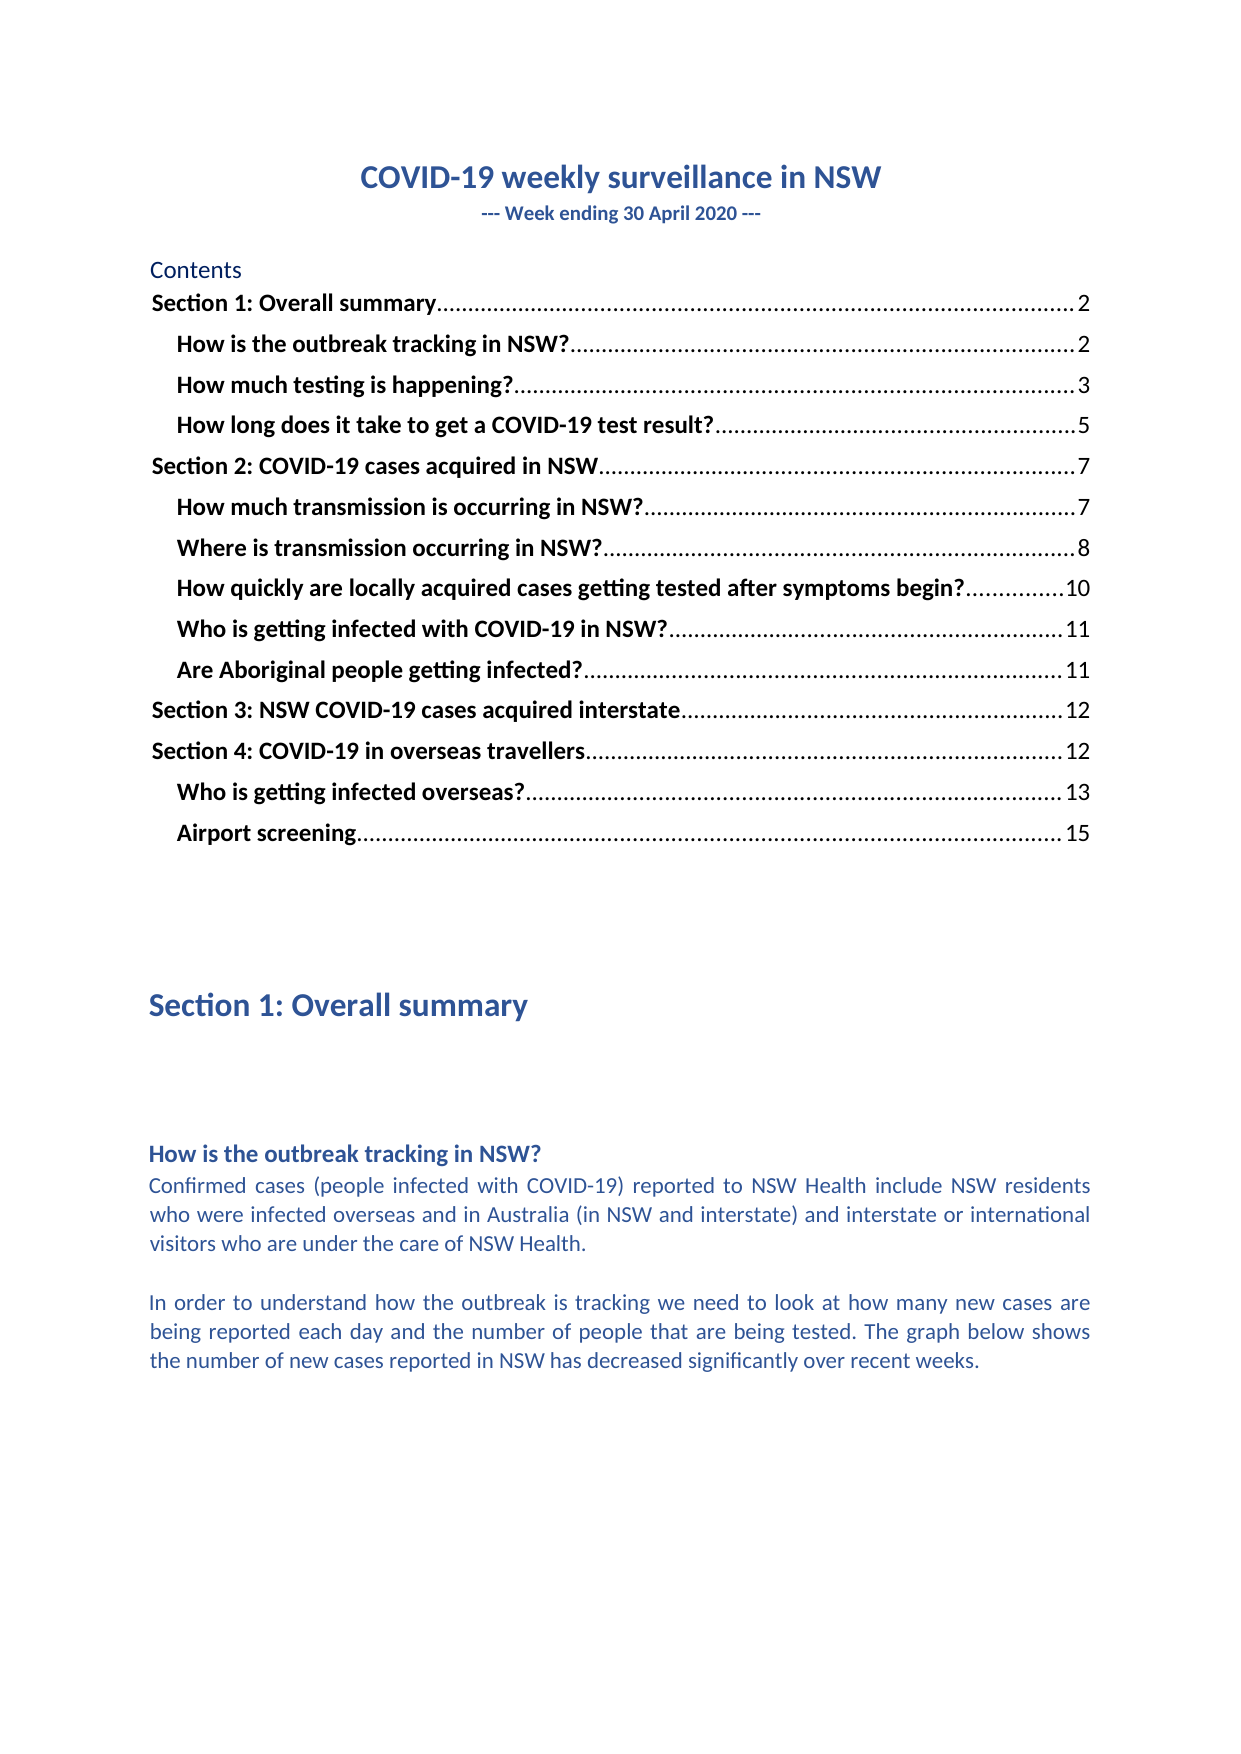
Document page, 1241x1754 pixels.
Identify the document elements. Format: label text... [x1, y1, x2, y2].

text Confirmed cases (people infected with COVID-19) reported to NSW Health include NSW residents who were infected overseas and in Australia (in NSW and interstate) and interstate or international visitors who are under the care of NSW Health. [148, 1171, 1092, 1257]
text In order to understand how the outbreak is tracking we need to look at how many new cases are being reported each day and the number of people that are being tested. The graph below shows the number of new cases reported in NSW has decreased significantly over recent weeks. [148, 1288, 1092, 1374]
subtitle How is the outbreak tracking in NSW? [148, 1138, 1091, 1169]
text --- Week ending 30 April 2020 --- [150, 200, 1092, 226]
subtitle Section 1: Overall summary [148, 984, 1096, 1025]
text COVID-19 weekly surveillance in NSW [150, 156, 1092, 197]
